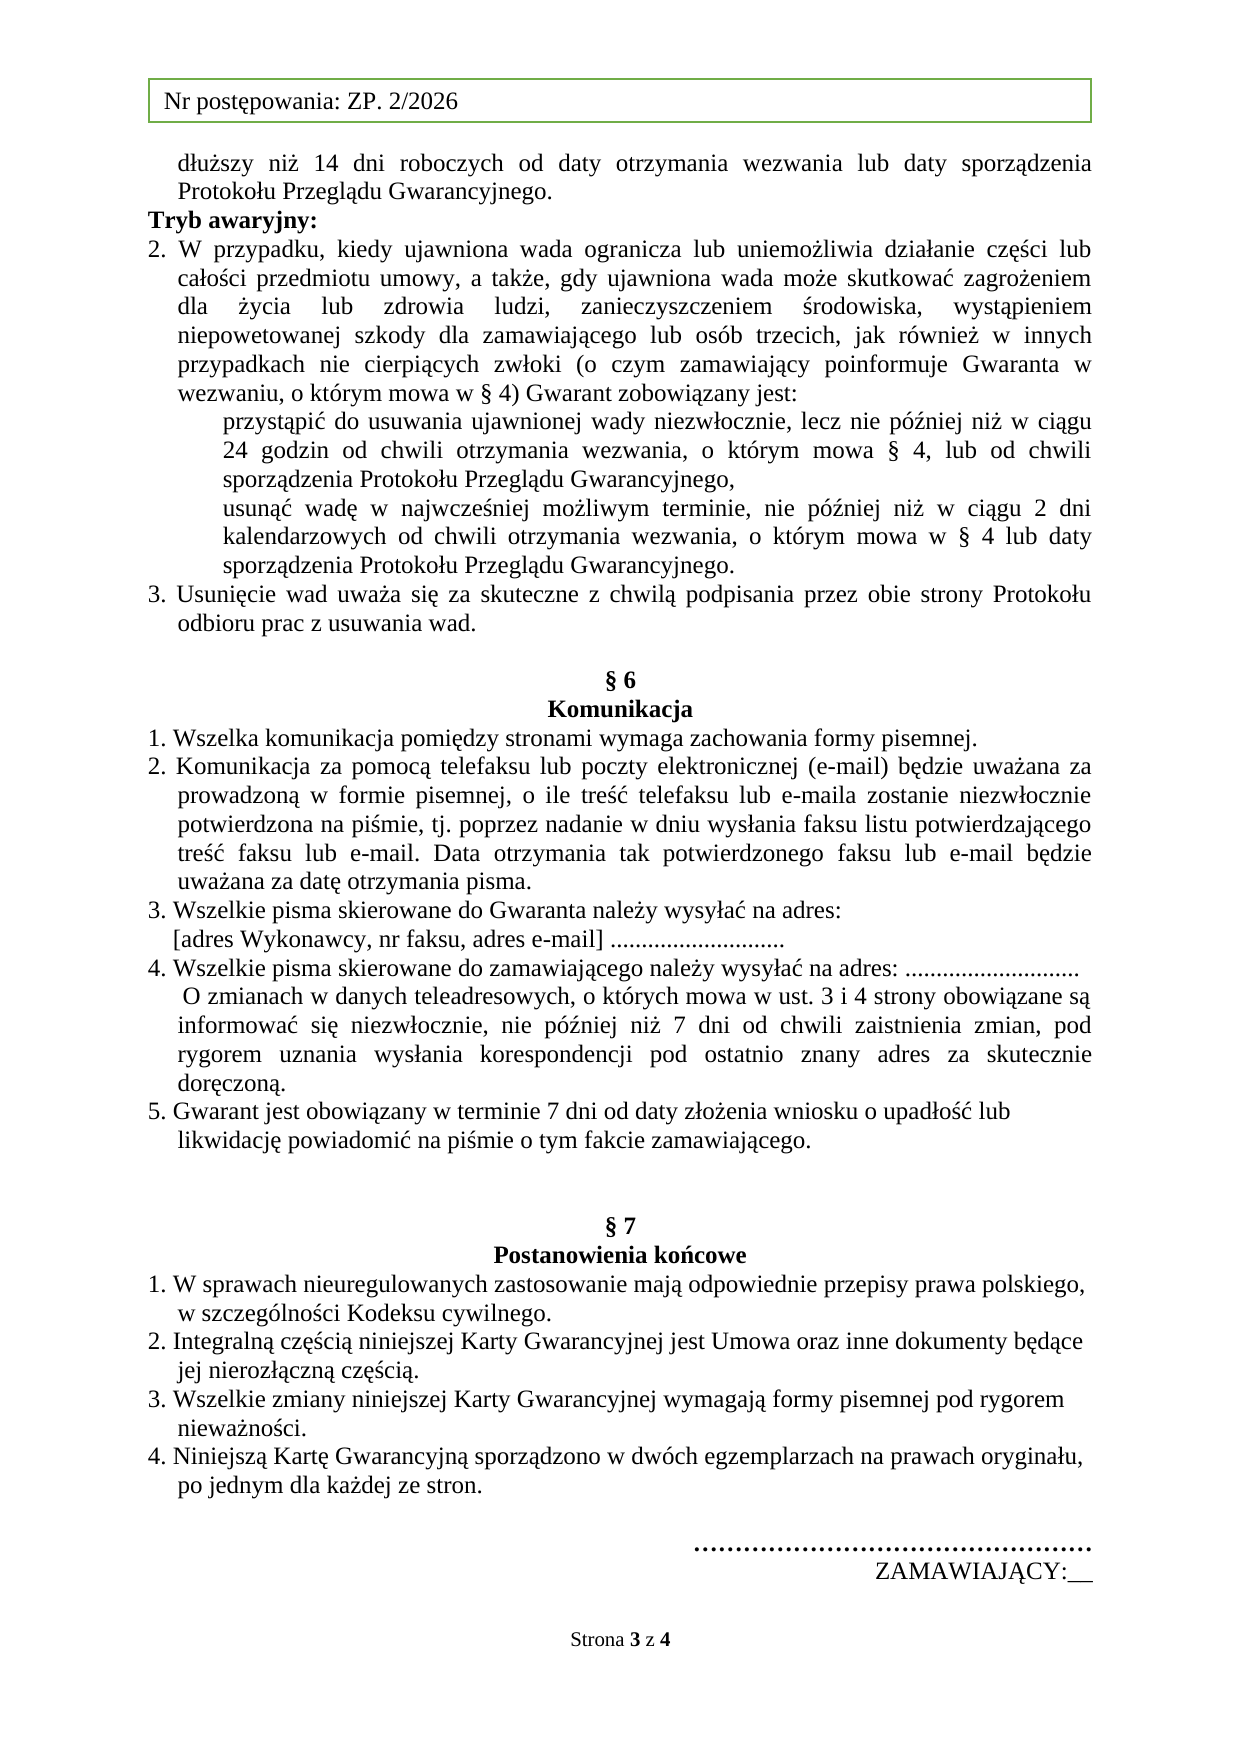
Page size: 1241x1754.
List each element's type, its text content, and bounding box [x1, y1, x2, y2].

list przystąpić do usuwania ujawnionej wady niezwłocznie, lecz nie później niż w ciągu 24 godzin od chwili otrzymania wezwania, o którym mowa § 4, lub od chwili sporządzenia Protokołu Przeglądu Gwarancyjnego, [185, 406, 1093, 493]
text [adres Wykonawcy, nr faksu, adres e-mail] ............................ [148, 924, 1093, 953]
text 4. Wszelkie pisma skierowane do zamawiającego należy wysyłać na adres: ............................ [148, 953, 1093, 981]
text 2. W przypadku, kiedy ujawniona wada ogranicza lub uniemożliwia działanie części lub całości przedmiotu umowy, a także, gdy ujawniona wada może skutkować zagrożeniem dla życia lub zdrowia ludzi, zanieczyszczeniem środowiska, wystąpieniem niepowetowanej szkody dla zamawiającego lub osób trzecich, jak również w innych przypadkach nie cierpiących zwłoki (o czym zamawiający poinformuje Gwaranta w wezwaniu, o którym mowa w § 4) Gwarant zobowiązany jest: [148, 234, 1093, 406]
text Komunikacja [148, 694, 1093, 723]
text 1. Wszelka komunikacja pomiędzy stronami wymaga zachowania formy pisemnej. [148, 723, 1093, 751]
text 2. Integralną częścią niniejszej Karty Gwarancyjnej jest Umowa oraz inne dokumenty będące jej nierozłączną częścią. [148, 1326, 1093, 1384]
text O zmianach w danych teleadresowych, o których mowa w ust. 3 i 4 strony obowiązane są informować się niezwłocznie, nie później niż 7 dni od chwili zaistnienia zmian, pod rygorem uznania wysłania korespondencji pod ostatnio znany adres za skutecznie doręczoną. [148, 981, 1093, 1096]
text 4. Niniejszą Kartę Gwarancyjną sporządzono w dwóch egzemplarzach na prawach oryginału, po jednym dla każdej ze stron. [148, 1441, 1093, 1499]
text § 7 [148, 1211, 1093, 1240]
list usunąć wadę w najwcześniej możliwym terminie, nie później niż w ciągu 2 dni kalendarzowych od chwili otrzymania wezwania, o którym mowa w § 4 lub daty sporządzenia Protokołu Przeglądu Gwarancyjnego. [185, 493, 1093, 579]
text 1. W sprawach nieuregulowanych zastosowanie mają odpowiednie przepisy prawa polskiego, w szczególności Kodeksu cywilnego. [148, 1269, 1093, 1326]
text Tryb awaryjny: [148, 205, 1093, 234]
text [148, 148, 1093, 205]
text 5. Gwarant jest obowiązany w terminie 7 dni od daty złożenia wniosku o upadłość lub likwidację powiadomić na piśmie o tym fakcie zamawiającego. [148, 1096, 1093, 1154]
text 3. Wszelkie pisma skierowane do Gwaranta należy wysyłać na adres: [148, 895, 1093, 924]
text § 6 [148, 665, 1093, 694]
text 3. Wszelkie zmiany niniejszej Karty Gwarancyjnej wymagają formy pisemnej pod rygorem nieważności. [148, 1384, 1093, 1441]
text ZAMAWIAJĄCY:__ [148, 1556, 1093, 1585]
text Postanowienia końcowe [148, 1240, 1093, 1269]
text 3. Usunięcie wad uważa się za skuteczne z chwilą podpisania przez obie strony Protokołu odbioru prac z usuwania wad. [148, 579, 1093, 636]
text 2. Komunikacja za pomocą telefaksu lub poczty elektronicznej (e-mail) będzie uważana za prowadzoną w formie pisemnej, o ile treść telefaksu lub e-maila zostanie niezwłocznie potwierdzona na piśmie, tj. poprzez nadanie w dniu wysłania faksu listu potwierdzającego treść faksu lub e-mail. Data otrzymania tak potwierdzonego faksu lub e-mail będzie uważana za datę otrzymania pisma. [148, 751, 1093, 895]
text ………………………………………… [148, 1528, 1093, 1556]
